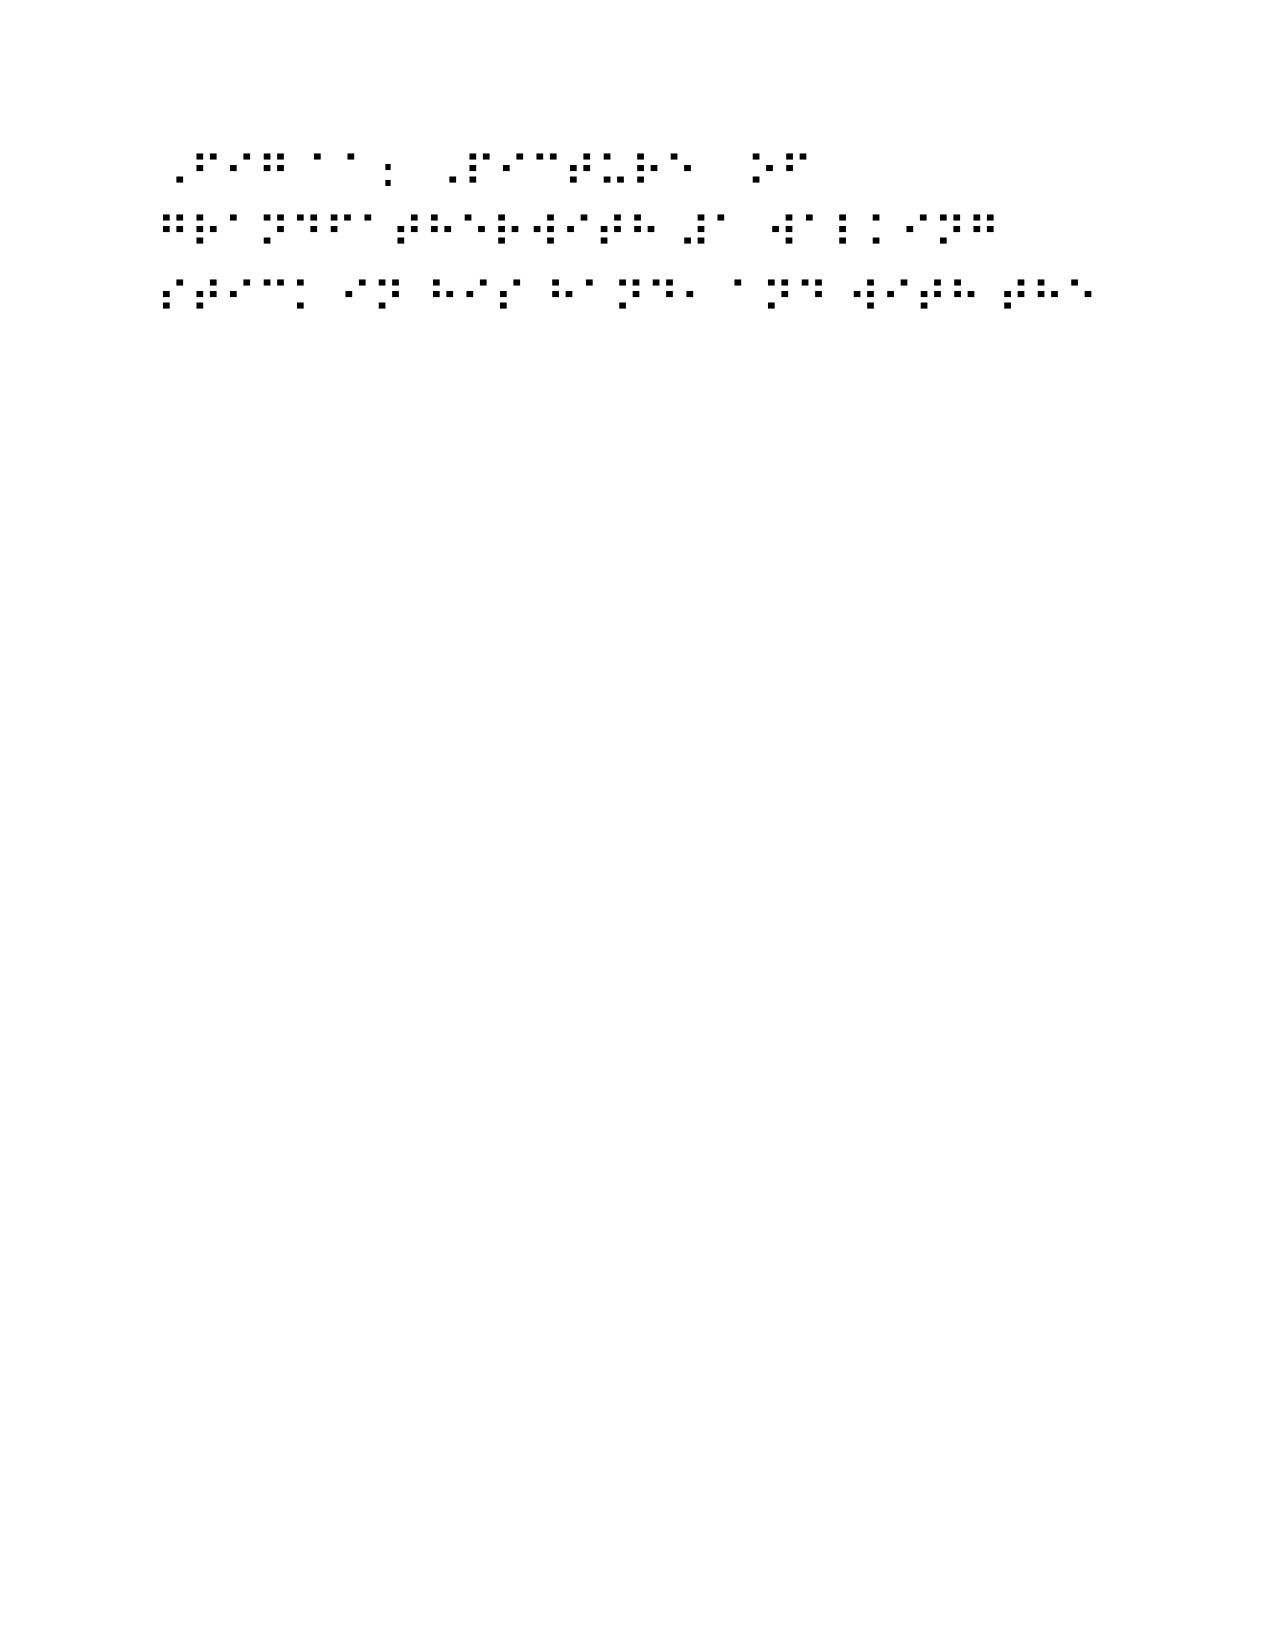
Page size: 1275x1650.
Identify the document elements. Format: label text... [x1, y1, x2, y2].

text ⠠⠋⠊⠛ ⠁⠁: ⠠⠏⠊⠉⠞⠥⠗⠑ ⠕⠋ [156, 142, 1129, 199]
text ⠎⠞⠊⠉⠅ ⠊⠝ ⠓⠊⠎ ⠓⠁⠝⠙⠂ ⠁⠝⠙ ⠺⠊⠞⠓ ⠞⠓⠑ [156, 267, 1129, 324]
text ⠛⠗⠁⠝⠙⠋⠁⠞⠓⠑⠗ ⠺⠊⠞⠓ ⠼⠁ ⠺⠁⠇⠅⠊⠝⠛ [156, 202, 1129, 259]
